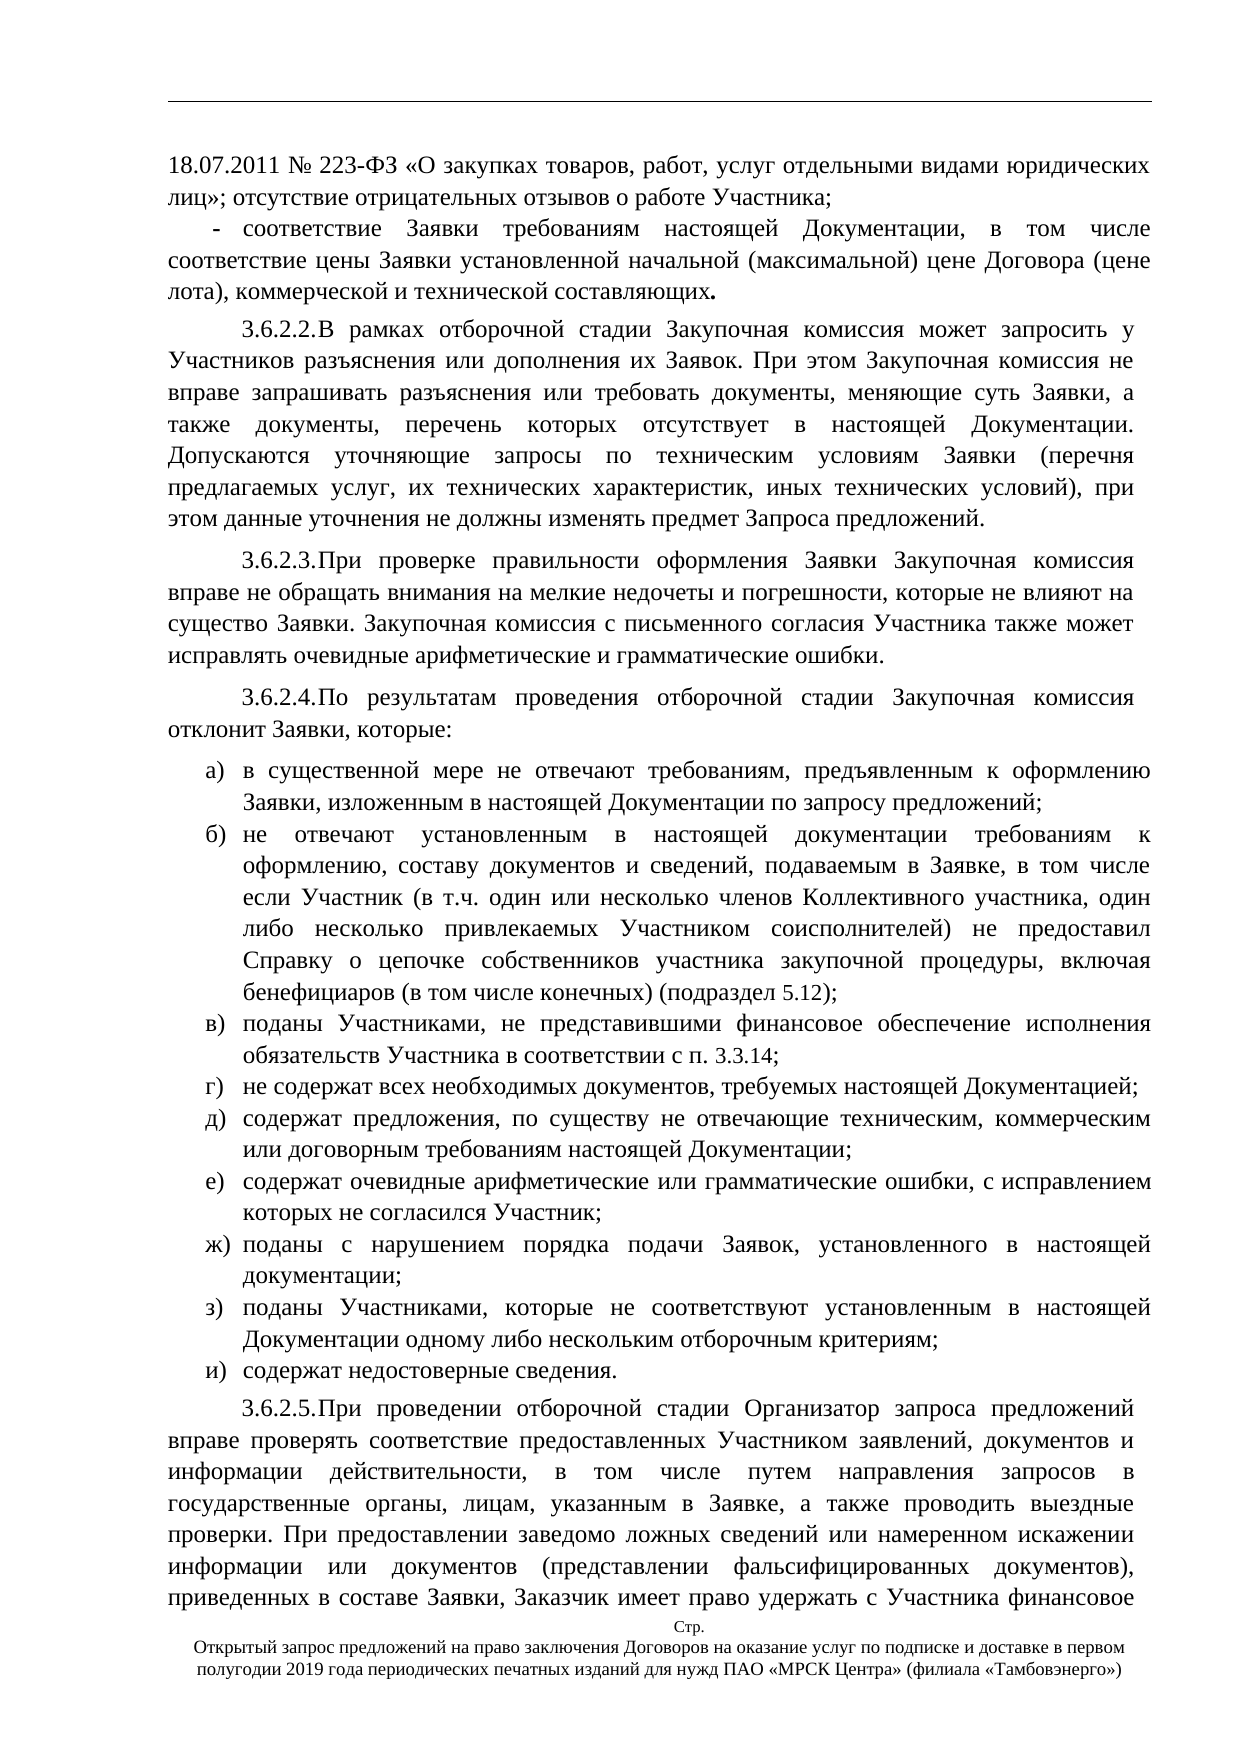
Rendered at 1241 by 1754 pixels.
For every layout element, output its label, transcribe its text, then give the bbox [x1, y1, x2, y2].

list поданы Участниками, не представившими финансовое обеспечение исполнения обязательств Участника в соответствии с п. 3.3.14; [205, 1008, 1152, 1068]
list не отвечают установленным в настоящей документации требованиям к оформлению, составу документов и сведений, подаваемым в Заявке, в том числе если Участник (в т.ч. один или несколько членов Коллективного участника, один либо несколько привлекаемых Участником соисполнителей) не предоставил Справку о цепочке собственников участника закупочной процедуры, включая бенефициаров (в том числе конечных) (подраздел 5.12); [205, 819, 1152, 1005]
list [168, 1393, 1135, 1611]
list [168, 150, 1152, 210]
list содержат очевидные арифметические или грамматические ошибки, с исправлением которых не согласился Участник; [205, 1166, 1152, 1226]
list соответствие Заявки требованиям настоящей Документации, в том числе соответствие цены Заявки установленной начальной (максимальной) цене Договора (цене лота), коммерческой и технической составляющих. [168, 213, 1152, 305]
list поданы с нарушением порядка подачи Заявок, установленного в настоящей документации; [205, 1229, 1152, 1289]
list При проверке правильности оформления Заявки Закупочная комиссия вправе не обращать внимания на мелкие недочеты и погрешности, которые не влияют на существо Заявки. Закупочная комиссия с письменного согласия Участника также может исправлять очевидные арифметические и грамматические ошибки. [168, 545, 1135, 669]
list не содержат всех необходимых документов, требуемых настоящей Документацией; [205, 1071, 1152, 1100]
list в существенной мере не отвечают требованиям, предъявленным к оформлению Заявки, изложенным в настоящей Документации по запросу предложений; [205, 756, 1152, 816]
list содержат предложения, по существу не отвечающие техническим, коммерческим или договорным требованиям настоящей Документации; [205, 1103, 1152, 1163]
list В рамках отборочной стадии Закупочная комиссия может запросить у Участников разъяснения или дополнения их Заявок. При этом Закупочная комиссия не вправе запрашивать разъяснения или требовать документы, меняющие суть Заявки, а также документы, перечень которых отсутствует в настоящей Документации. Допускаются уточняющие запросы по техническим условиям Заявки (перечня предлагаемых услуг, их технических характеристик, иных технических условий), при этом данные уточнения не должны изменять предмет Запроса предложений. [168, 314, 1135, 532]
list содержат недостоверные сведения. [205, 1355, 1152, 1384]
list поданы Участниками, которые не соответствуют установленным в настоящей Документации одному либо нескольким отборочным критериям; [205, 1292, 1152, 1352]
list По результатам проведения отборочной стадии Закупочная комиссия отклонит Заявки, которые: [168, 682, 1135, 742]
